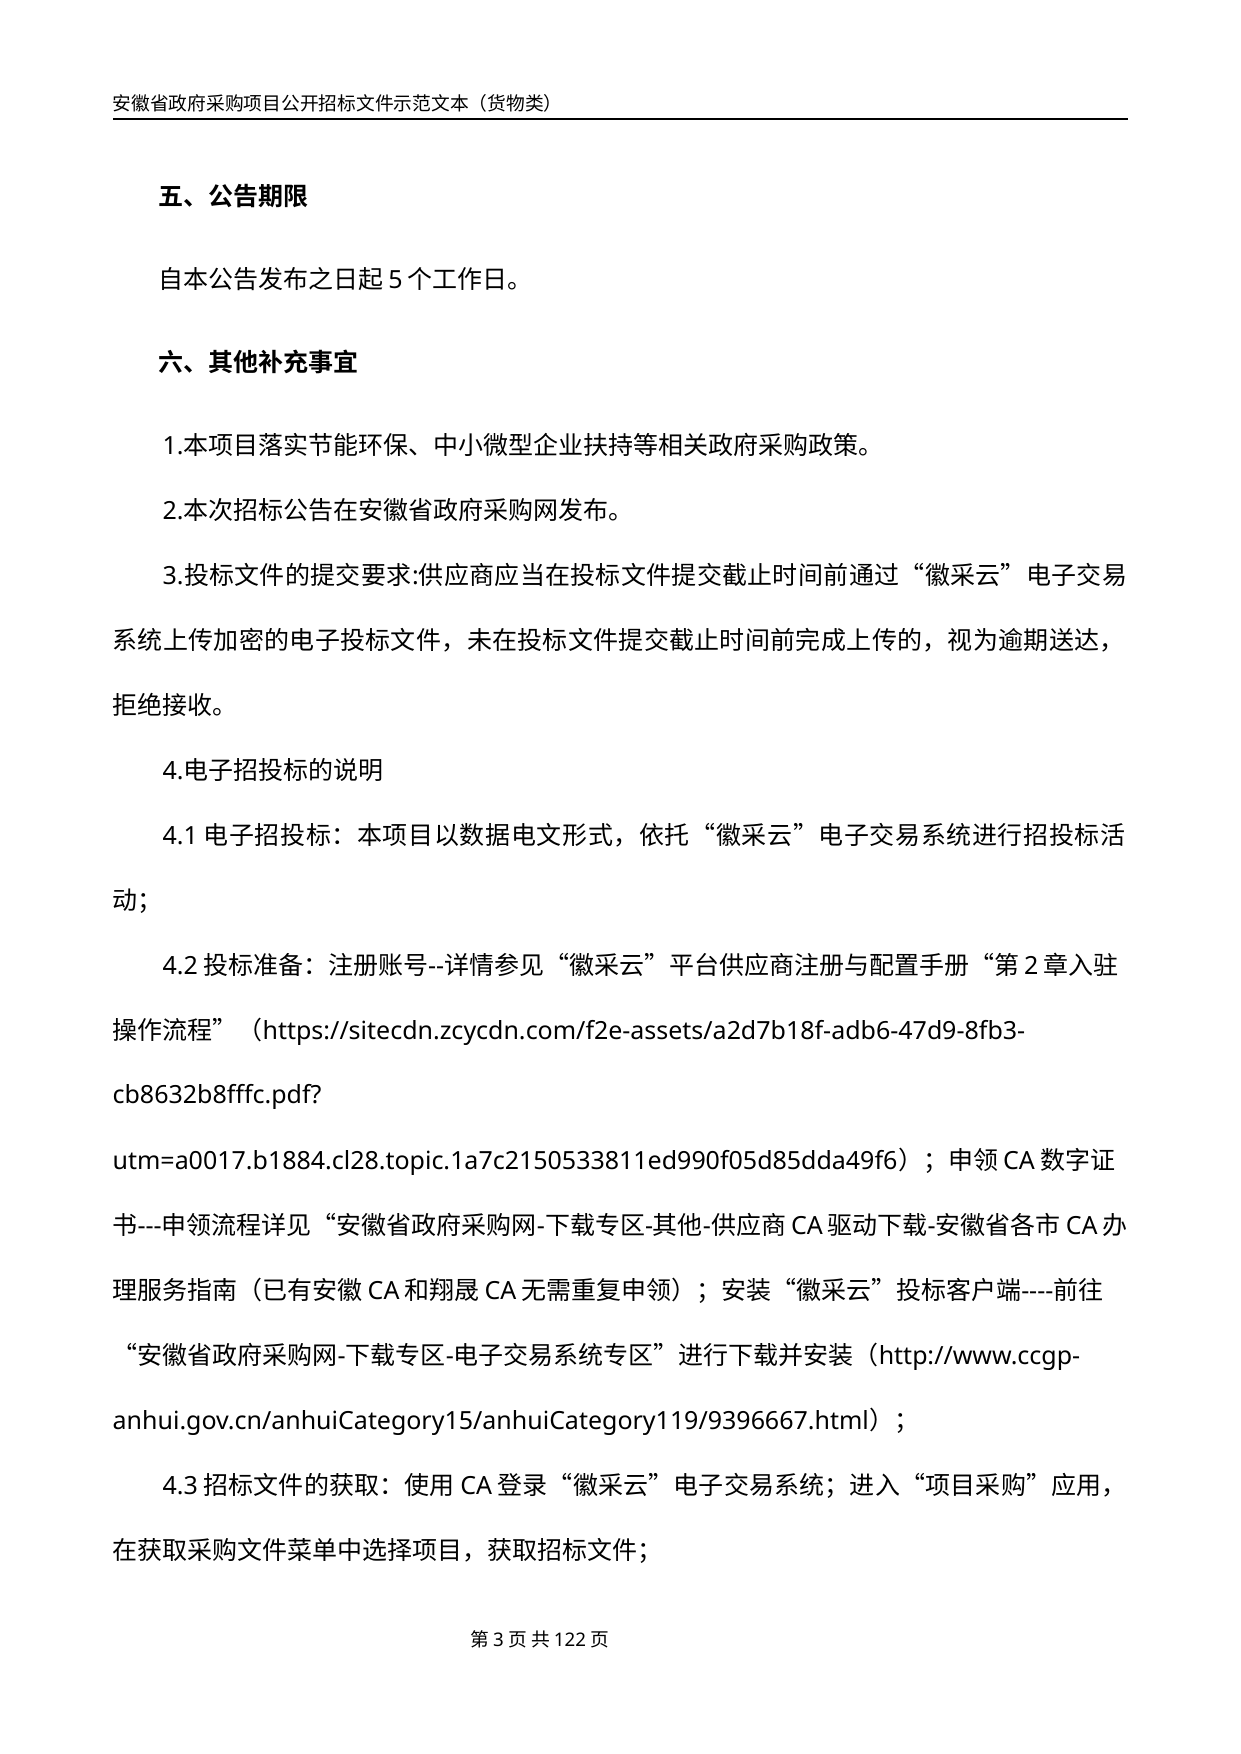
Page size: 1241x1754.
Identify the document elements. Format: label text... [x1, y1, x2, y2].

text 4.电子招投标的说明 [112, 736, 1128, 801]
text 六、其他补充事宜 [112, 328, 1128, 393]
text 五、公告期限 [112, 162, 1128, 227]
text 3.投标文件的提交要求:供应商应当在投标文件提交截止时间前通过“徽采云”电子交易系统上传加密的电子投标文件，未在投标文件提交截止时间前完成上传的，视为逾期送达，拒绝接收。 [112, 541, 1128, 736]
text 4.1电子招投标：本项目以数据电文形式，依托“徽采云”电子交易系统进行招投标活动； [112, 801, 1128, 931]
text 2.本次招标公告在安徽省政府采购网发布。 [112, 476, 1128, 541]
text 1.本项目落实节能环保、中小微型企业扶持等相关政府采购政策。 [112, 411, 1128, 476]
text 自本公告发布之日起5个工作日。 [112, 245, 1128, 310]
text 4.3招标文件的获取：使用CA登录“徽采云”电子交易系统；进入“项目采购”应用，在获取采购文件菜单中选择项目，获取招标文件； [112, 1451, 1128, 1581]
text 4.2投标准备：注册账号--详情参见“徽采云”平台供应商注册与配置手册“第2章入驻操作流程”（https://sitecdn.zcycdn.com/f2e-assets/a2d7b18f-adb6-47d9-8fb3-cb8632b8fffc.pdf?utm=a0017.b1884.cl28.topic.1a7c2150533811ed990f05d85dda49f6）；申领CA数字证书---申领流程详见“安徽省政府采购网-下载专区-其他-供应商CA驱动下载-安徽省各市CA办理服务指南（已有安徽CA和翔晟CA无需重复申领）；安装“徽采云”投标客户端----前往“安徽省政府采购网-下载专区-电子交易系统专区”进行下载并安装（http://www.ccgp-anhui.gov.cn/anhuiCategory15/anhuiCategory119/9396667.html）； [112, 931, 1128, 1451]
